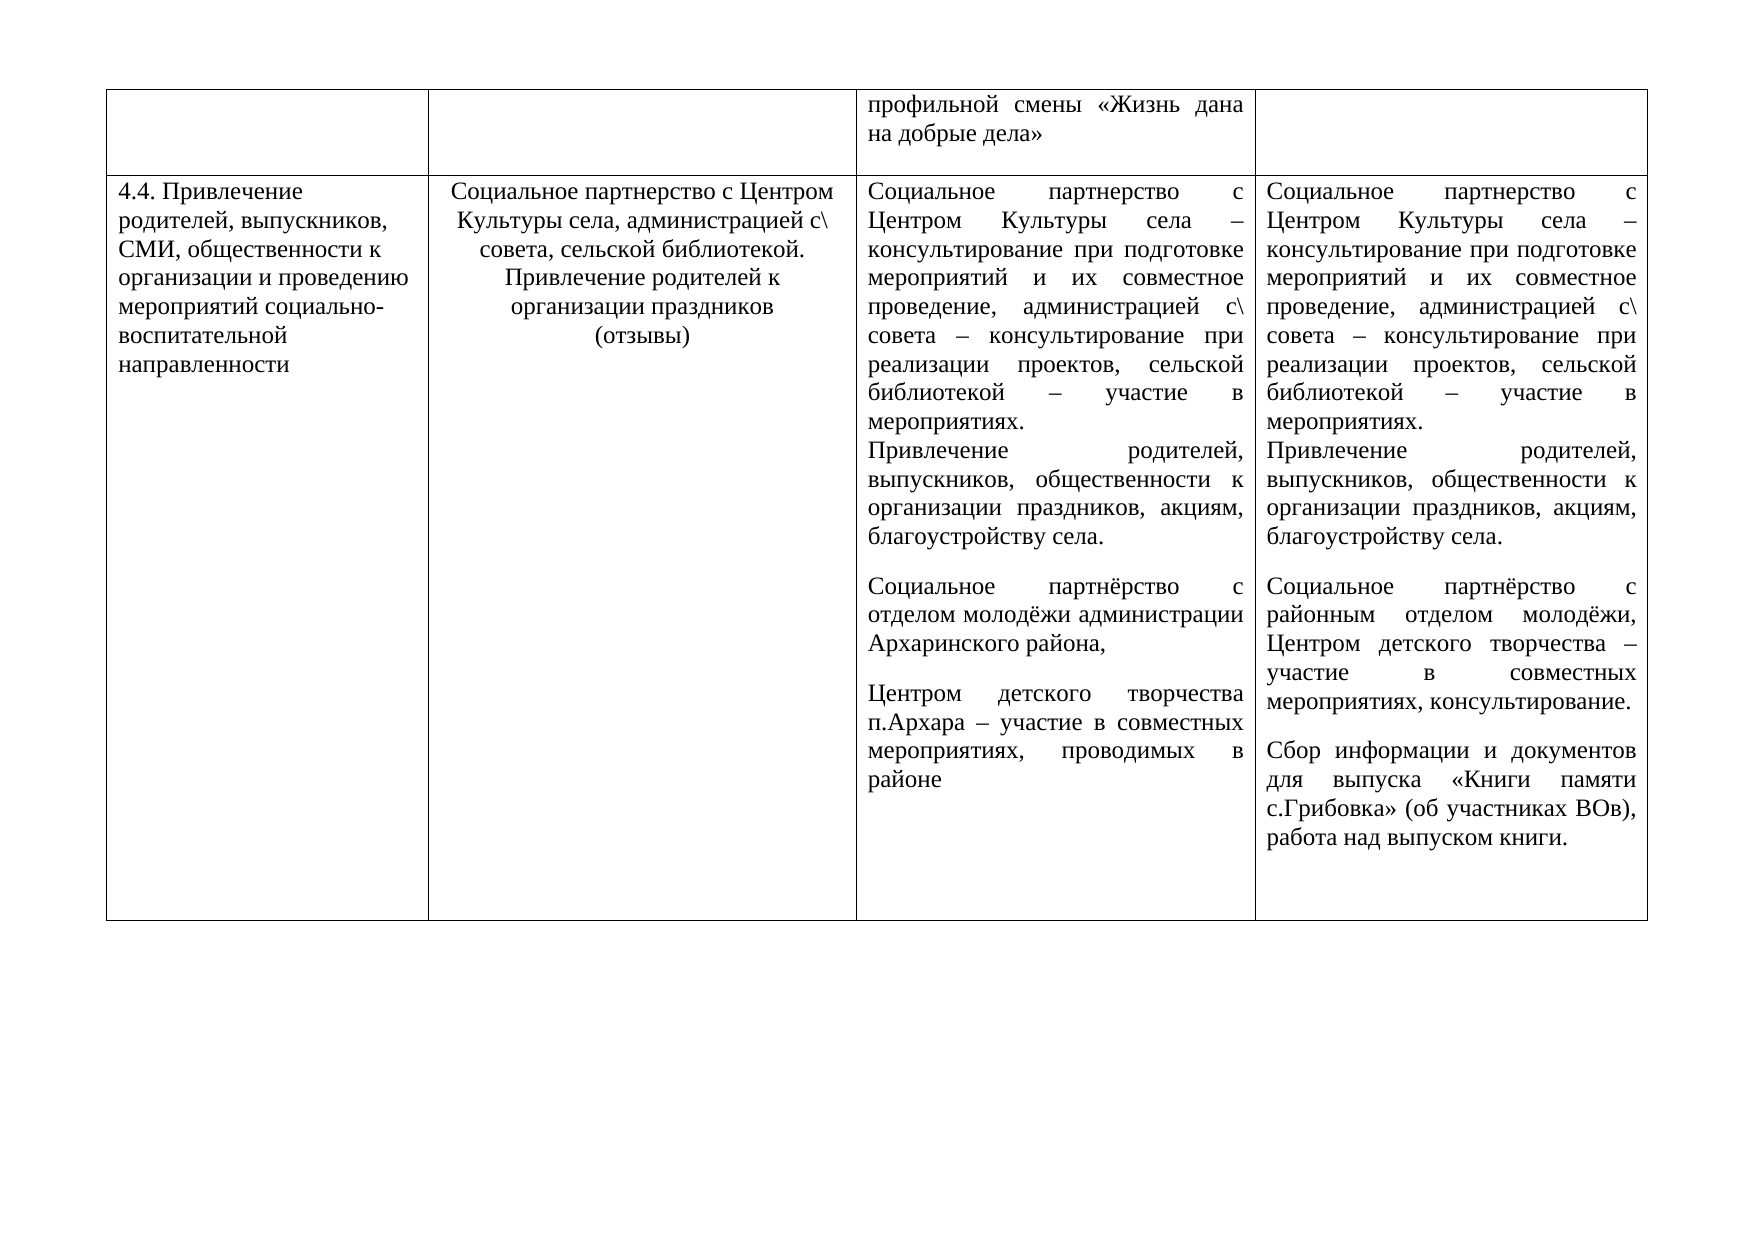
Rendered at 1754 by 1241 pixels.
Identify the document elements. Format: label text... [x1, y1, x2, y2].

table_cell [107, 90, 428, 175]
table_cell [857, 90, 1255, 175]
table_cell Социальное партнерство с Центром Культуры села, администрацией с\совета, сельской библиотекой. Привлечение родителей к организации праздников (отзывы) [429, 176, 856, 920]
table_cell Социальное партнерство с Центром Культуры села – консультирование при подготовке мероприятий и их совместное проведение, администрацией с\совета – консультирование при реализации проектов, сельской библиотекой – участие в мероприятиях. Привлечение родителей, выпускников, общественности к организации праздников, акциям, благоустройству села. Социальное партнёрство с районным отделом молодёжи, Центром детского творчества – участие в совместных мероприятиях, консультирование. Сбор информации и документов для выпуска «Книги памяти с.Грибовка» (об участниках ВОв), работа над выпуском книги. [1256, 176, 1647, 920]
table_cell 4.4. Привлечение родителей, выпускников, СМИ, общественности к организации и проведению мероприятий социально-воспитательной направленности [107, 176, 428, 920]
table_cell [429, 90, 856, 175]
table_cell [1256, 90, 1647, 175]
table_cell Социальное партнерство с Центром Культуры села – консультирование при подготовке мероприятий и их совместное проведение, администрацией с\совета – консультирование при реализации проектов, сельской библиотекой – участие в мероприятиях. Привлечение родителей, выпускников, общественности к организации праздников, акциям, благоустройству села. Социальное партнёрство с отделом молодёжи администрации Архаринского района, Центром детского творчества п.Архара – участие в совместных мероприятиях, проводимых в районе [857, 176, 1255, 920]
